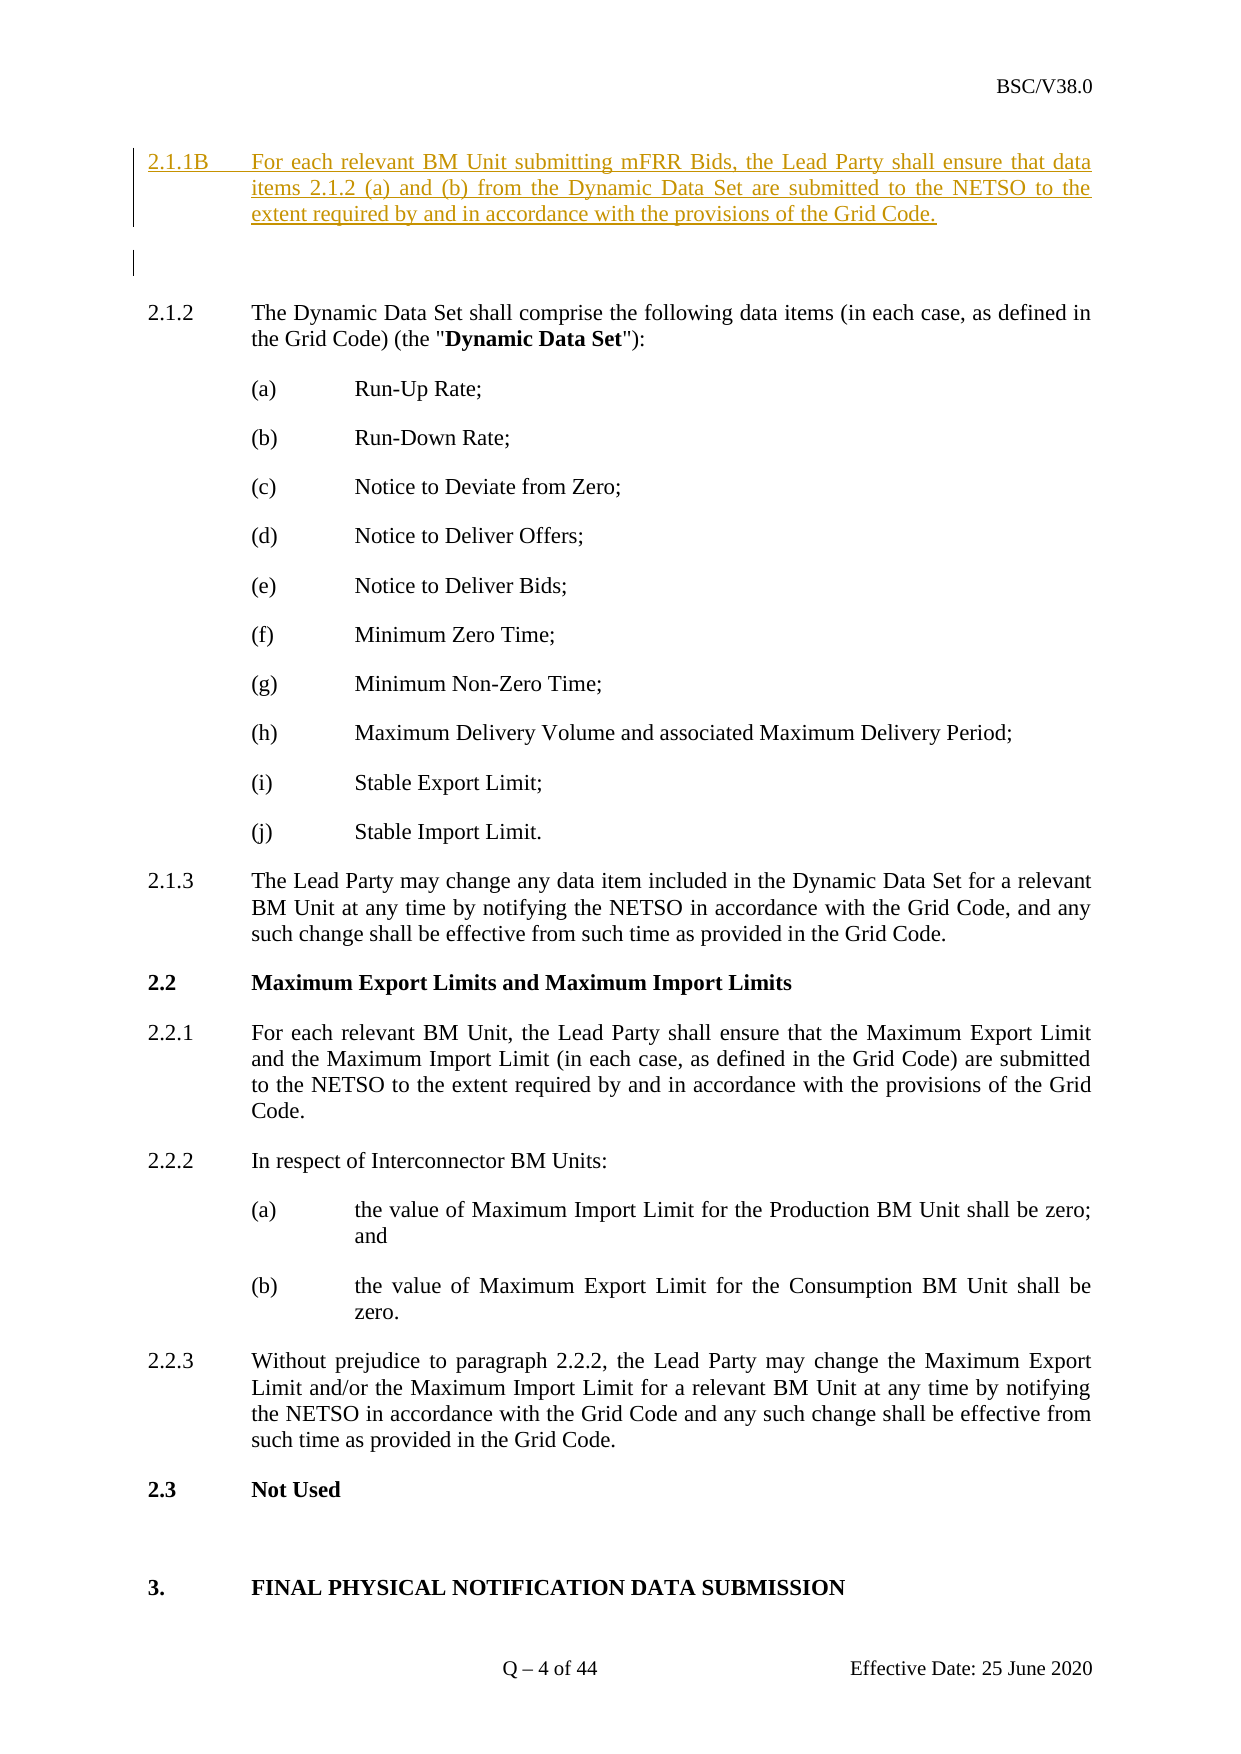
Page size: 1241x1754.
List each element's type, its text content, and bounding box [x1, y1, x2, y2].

text (d) Notice to Deliver Offers; [251, 522, 1092, 549]
text (g) Minimum Non-Zero Time; [251, 670, 1092, 697]
text (e) Notice to Deliver Bids; [251, 572, 1092, 598]
text 2.3 Not Used [148, 1476, 1092, 1502]
text 2.1.2 The Dynamic Data Set shall comprise the following data items (in each case, as defined in the Grid Code) (the "Dynamic Data Set"): [148, 299, 1092, 352]
text (i) Stable Export Limit; [251, 769, 1092, 795]
text (h) Maximum Delivery Volume and associated Maximum Delivery Period; [251, 719, 1092, 746]
text 3. FINAL Physical Notification Data Submission [148, 1574, 1092, 1601]
text (b) Run-Down Rate; [251, 424, 1092, 450]
text (f) Minimum Zero Time; [251, 621, 1092, 647]
text 2.2 Maximum Export Limits and Maximum Import Limits [148, 969, 1092, 996]
text 2.2.3 Without prejudice to paragraph 2.2.2, the Lead Party may change the Maximum Export Limit and/or the Maximum Import Limit for a relevant BM Unit at any time by notifying the NETSO in accordance with the Grid Code and any such change shall be effective from such time as provided in the Grid Code. [148, 1347, 1092, 1453]
text 2.2.1 For each relevant BM Unit, the Lead Party shall ensure that the Maximum Export Limit and the Maximum Import Limit (in each case, as defined in the Grid Code) are submitted to the NETSO to the extent required by and in accordance with the provisions of the Grid Code. [148, 1018, 1092, 1124]
text (b) the value of Maximum Export Limit for the Consumption BM Unit shall be zero. [251, 1272, 1092, 1324]
text (j) Stable Import Limit. [251, 818, 1092, 844]
text 2.2.2 In respect of Interconnector BM Units: [148, 1147, 1092, 1173]
text 2.1.3 The Lead Party may change any data item included in the Dynamic Data Set for a relevant BM Unit at any time by notifying the NETSO in accordance with the Grid Code, and any such change shall be effective from such time as provided in the Grid Code. [148, 867, 1092, 946]
text (a) the value of Maximum Import Limit for the Production BM Unit shall be zero; and [251, 1196, 1092, 1249]
text (c) Notice to Deviate from Zero; [251, 473, 1092, 499]
text (a) Run-Up Rate; [251, 374, 1092, 401]
